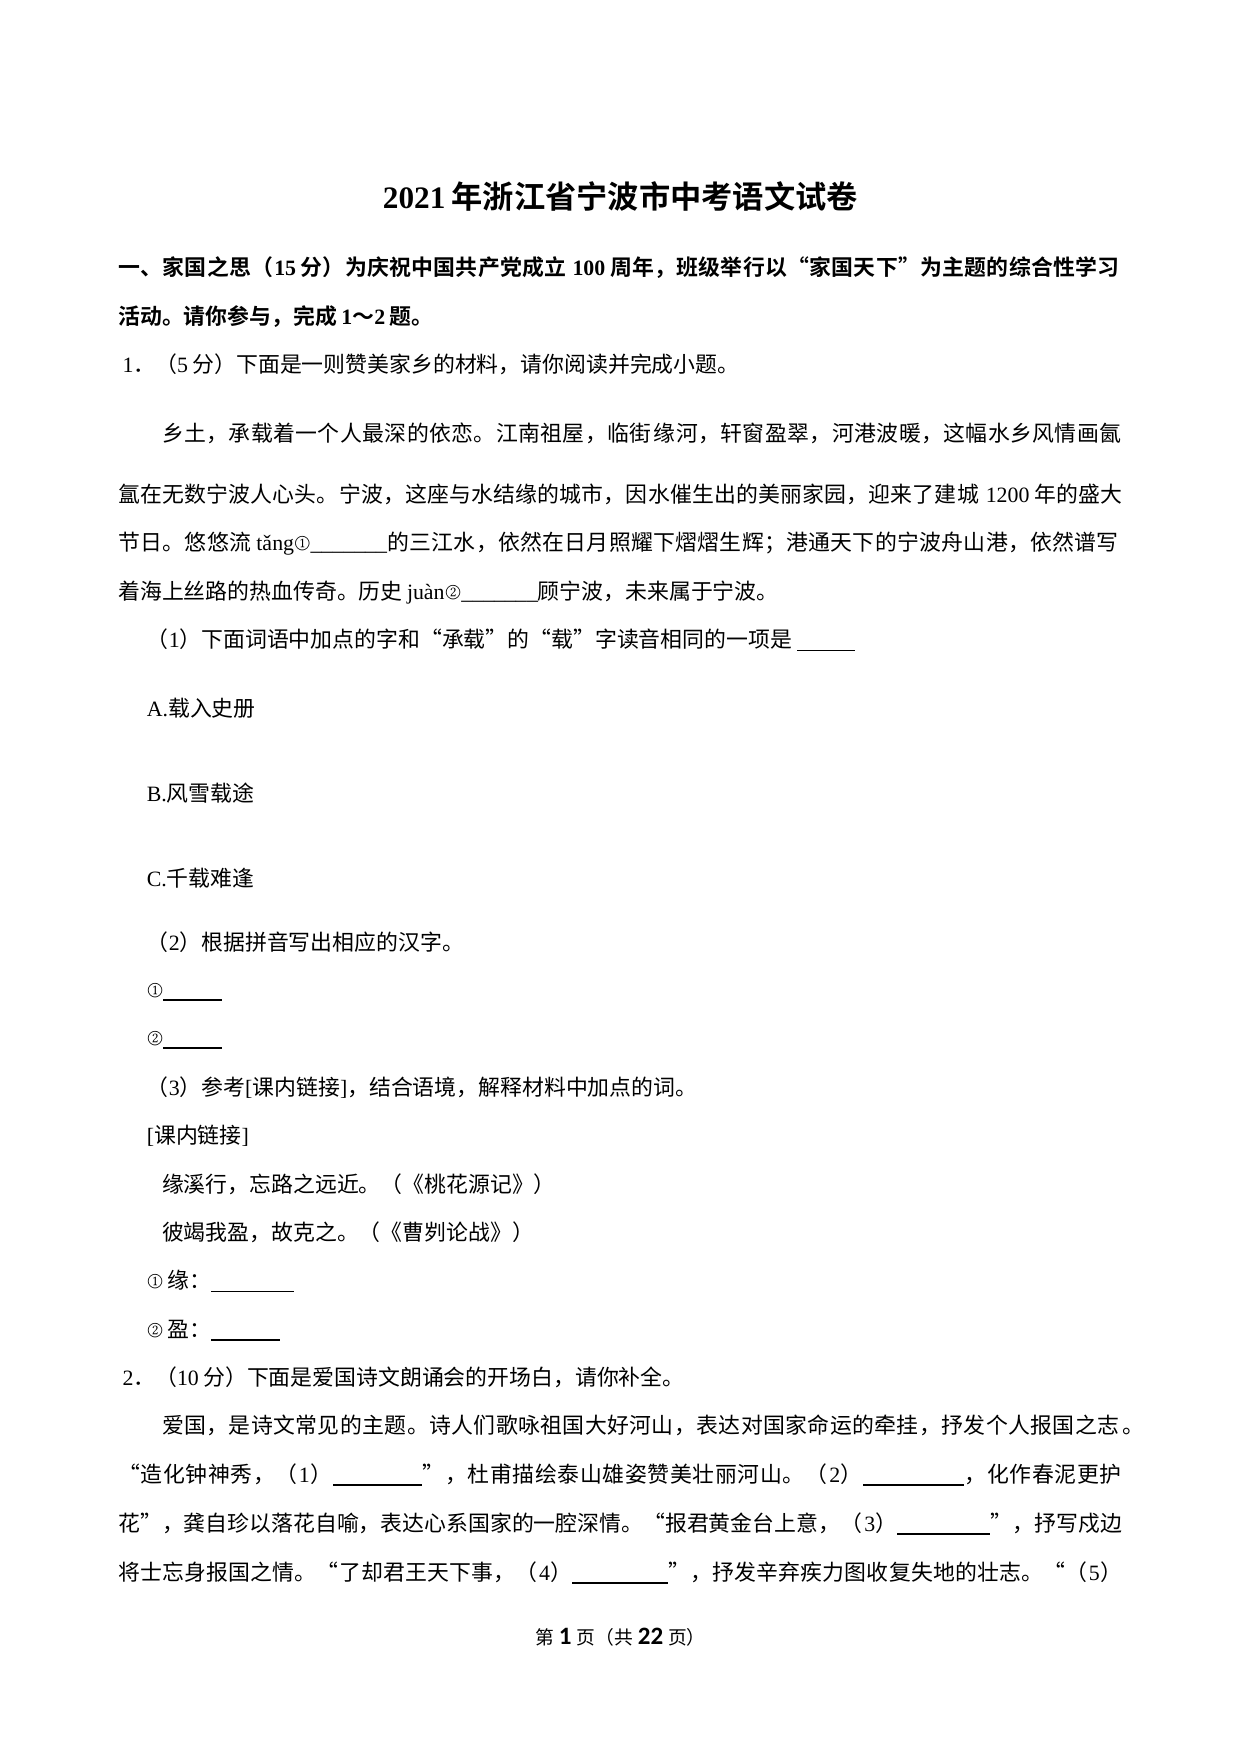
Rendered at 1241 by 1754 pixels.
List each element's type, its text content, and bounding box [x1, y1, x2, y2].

text ①缘： [147, 1263, 1122, 1296]
text 1．（5分）下面是一则赞美家乡的材料，请你阅读并完成小题。 [122, 347, 1122, 379]
text 缘溪行，忘路之远近。（《桃花源记》） [118, 1166, 1122, 1199]
text （3）参考[课内链接]，结合语境，解释材料中加点的词。 [147, 1070, 1122, 1102]
text 2．（10分）下面是爱国诗文朗诵会的开场白，请你补全。 [122, 1360, 1122, 1392]
text 2021年浙江省宁波市中考语文试卷 [118, 162, 1122, 227]
text 一、家国之思（15分）为庆祝中国共产党成立100周年，班级举行以“家国天下”为主题的综合性学习活动。请你参与，完成1～2题。 [118, 249, 1122, 331]
text C.千载难逢 [147, 840, 1122, 905]
text 乡土，承载着一个人最深的依恋。江南祖屋，临街缘河，轩窗盈翠，河港波暖，这幅水乡风情画氤氲在无数宁波人心头。宁波，这座与水结缘的城市，因水催生出的美丽家园，迎来了建城1200年的盛大节日。悠悠流tǎng①_______的三江水，依然在日月照耀下熠熠生辉；港通天下的宁波舟山港，依然谱写着海上丝路的热血传奇。历史juàn②_______顾宁波，未来属于宁波。 [118, 395, 1122, 606]
text A.载入史册 [147, 670, 1122, 735]
text [课内链接] [147, 1118, 1122, 1151]
text ②盈： [147, 1311, 1122, 1344]
text （2）根据拼音写出相应的汉字。 [147, 925, 1122, 957]
text ① [147, 973, 1122, 1006]
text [118, 1408, 1122, 1587]
text （1）下面词语中加点的字和“承载”的“载”字读音相同的一项是 [147, 622, 1122, 654]
text B.风雪载途 [147, 755, 1122, 820]
text ② [147, 1021, 1122, 1054]
text 彼竭我盈，故克之。（《曹刿论战》） [118, 1215, 1122, 1247]
